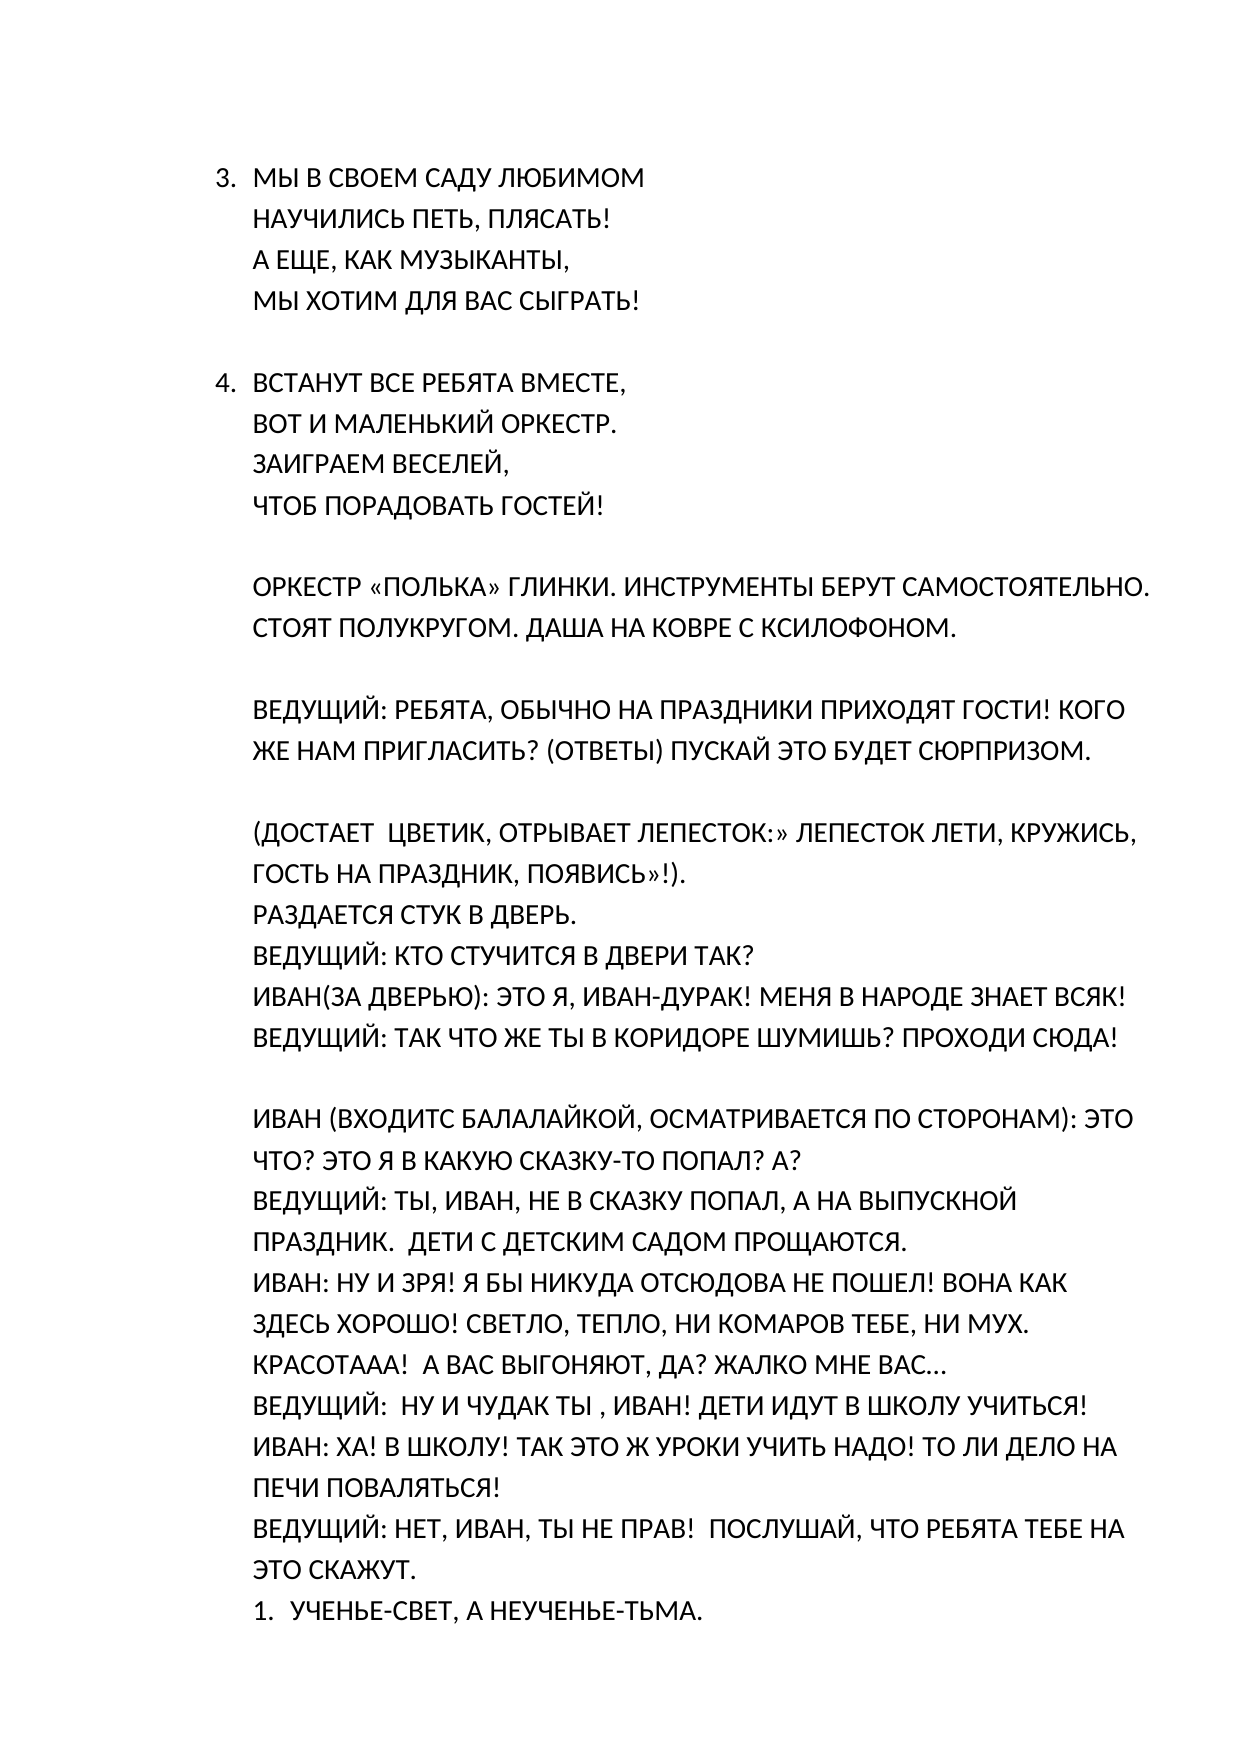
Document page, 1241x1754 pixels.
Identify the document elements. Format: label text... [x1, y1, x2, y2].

list МЫ В СВОЕМ САДУ ЛЮБИМОМ [215, 159, 1152, 195]
list ВЕДУЩИЙ: РЕБЯТА, ОБЫЧНО НА ПРАЗДНИКИ ПРИХОДЯТ ГОСТИ! КОГО ЖЕ НАМ ПРИГЛАСИТЬ? (ОТВЕТЫ) ПУСКАЙ ЭТО БУДЕТ СЮРПРИЗОМ. [252, 691, 1152, 768]
list ИВАН(ЗА ДВЕРЬЮ): ЭТО Я, ИВАН-ДУРАК! МЕНЯ В НАРОДЕ ЗНАЕТ ВСЯК! [252, 978, 1152, 1013]
list ВОТ И МАЛЕНЬКИЙ ОРКЕСТР. [252, 405, 1152, 440]
list ИВАН: ХА! В ШКОЛУ! ТАК ЭТО Ж УРОКИ УЧИТЬ НАДО! ТО ЛИ ДЕЛО НА ПЕЧИ ПОВАЛЯТЬСЯ! [252, 1428, 1152, 1505]
list ВЕДУЩИЙ: ТЫ, ИВАН, НЕ В СКАЗКУ ПОПАЛ, А НА ВЫПУСКНОЙ ПРАЗДНИК. ДЕТИ С ДЕТСКИМ САДОМ ПРОЩАЮТСЯ. [252, 1182, 1152, 1259]
list ВСТАНУТ ВСЕ РЕБЯТА ВМЕСТЕ, [215, 364, 1152, 399]
list А ЕЩЕ, КАК МУЗЫКАНТЫ, [252, 241, 1152, 277]
list НАУЧИЛИСЬ ПЕТЬ, ПЛЯСАТЬ! [252, 200, 1152, 236]
list ЧТОБ ПОРАДОВАТЬ ГОСТЕЙ! [252, 487, 1152, 522]
list СТОЯТ ПОЛУКРУГОМ. ДАША НА КОВРЕ С КСИЛОФОНОМ. [252, 609, 1152, 645]
list ИВАН (ВХОДИТС БАЛАЛАЙКОЙ, ОСМАТРИВАЕТСЯ ПО СТОРОНАМ): ЭТО ЧТО? ЭТО Я В КАКУЮ СКАЗКУ-ТО ПОПАЛ? А? [252, 1101, 1152, 1177]
list ИВАН: НУ И ЗРЯ! Я БЫ НИКУДА ОТСЮДОВА НЕ ПОШЕЛ! ВОНА КАК ЗДЕСЬ ХОРОШО! СВЕТЛО, ТЕПЛО, НИ КОМАРОВ ТЕБЕ, НИ МУХ. КРАСОТААА! А ВАС ВЫГОНЯЮТ, ДА? ЖАЛКО МНЕ ВАС… [252, 1264, 1152, 1382]
list (ДОСТАЕТ ЦВЕТИК, ОТРЫВАЕТ ЛЕПЕСТОК:» ЛЕПЕСТОК ЛЕТИ, КРУЖИСЬ, ГОСТЬ НА ПРАЗДНИК, ПОЯВИСЬ»!). [252, 814, 1152, 891]
list ОРКЕСТР «ПОЛЬКА» ГЛИНКИ. ИНСТРУМЕНТЫ БЕРУТ САМОСТОЯТЕЛЬНО. [252, 568, 1152, 604]
list МЫ ХОТИМ ДЛЯ ВАС СЫГРАТЬ! [252, 282, 1152, 317]
list ЗАИГРАЕМ ВЕСЕЛЕЙ, [252, 446, 1152, 481]
list УЧЕНЬЕ-СВЕТ, А НЕУЧЕНЬЕ-ТЬМА. [252, 1592, 1152, 1627]
list ВЕДУЩИЙ: НЕТ, ИВАН, ТЫ НЕ ПРАВ! ПОСЛУШАЙ, ЧТО РЕБЯТА ТЕБЕ НА ЭТО СКАЖУТ. [252, 1510, 1152, 1587]
list ВЕДУЩИЙ: КТО СТУЧИТСЯ В ДВЕРИ ТАК? [252, 937, 1152, 972]
list РАЗДАЕТСЯ СТУК В ДВЕРЬ. [252, 896, 1152, 932]
list ВЕДУЩИЙ: ТАК ЧТО ЖЕ ТЫ В КОРИДОРЕ ШУМИШЬ? ПРОХОДИ СЮДА! [252, 1019, 1152, 1054]
list ВЕДУЩИЙ: НУ И ЧУДАК ТЫ , ИВАН! ДЕТИ ИДУТ В ШКОЛУ УЧИТЬСЯ! [252, 1387, 1152, 1423]
